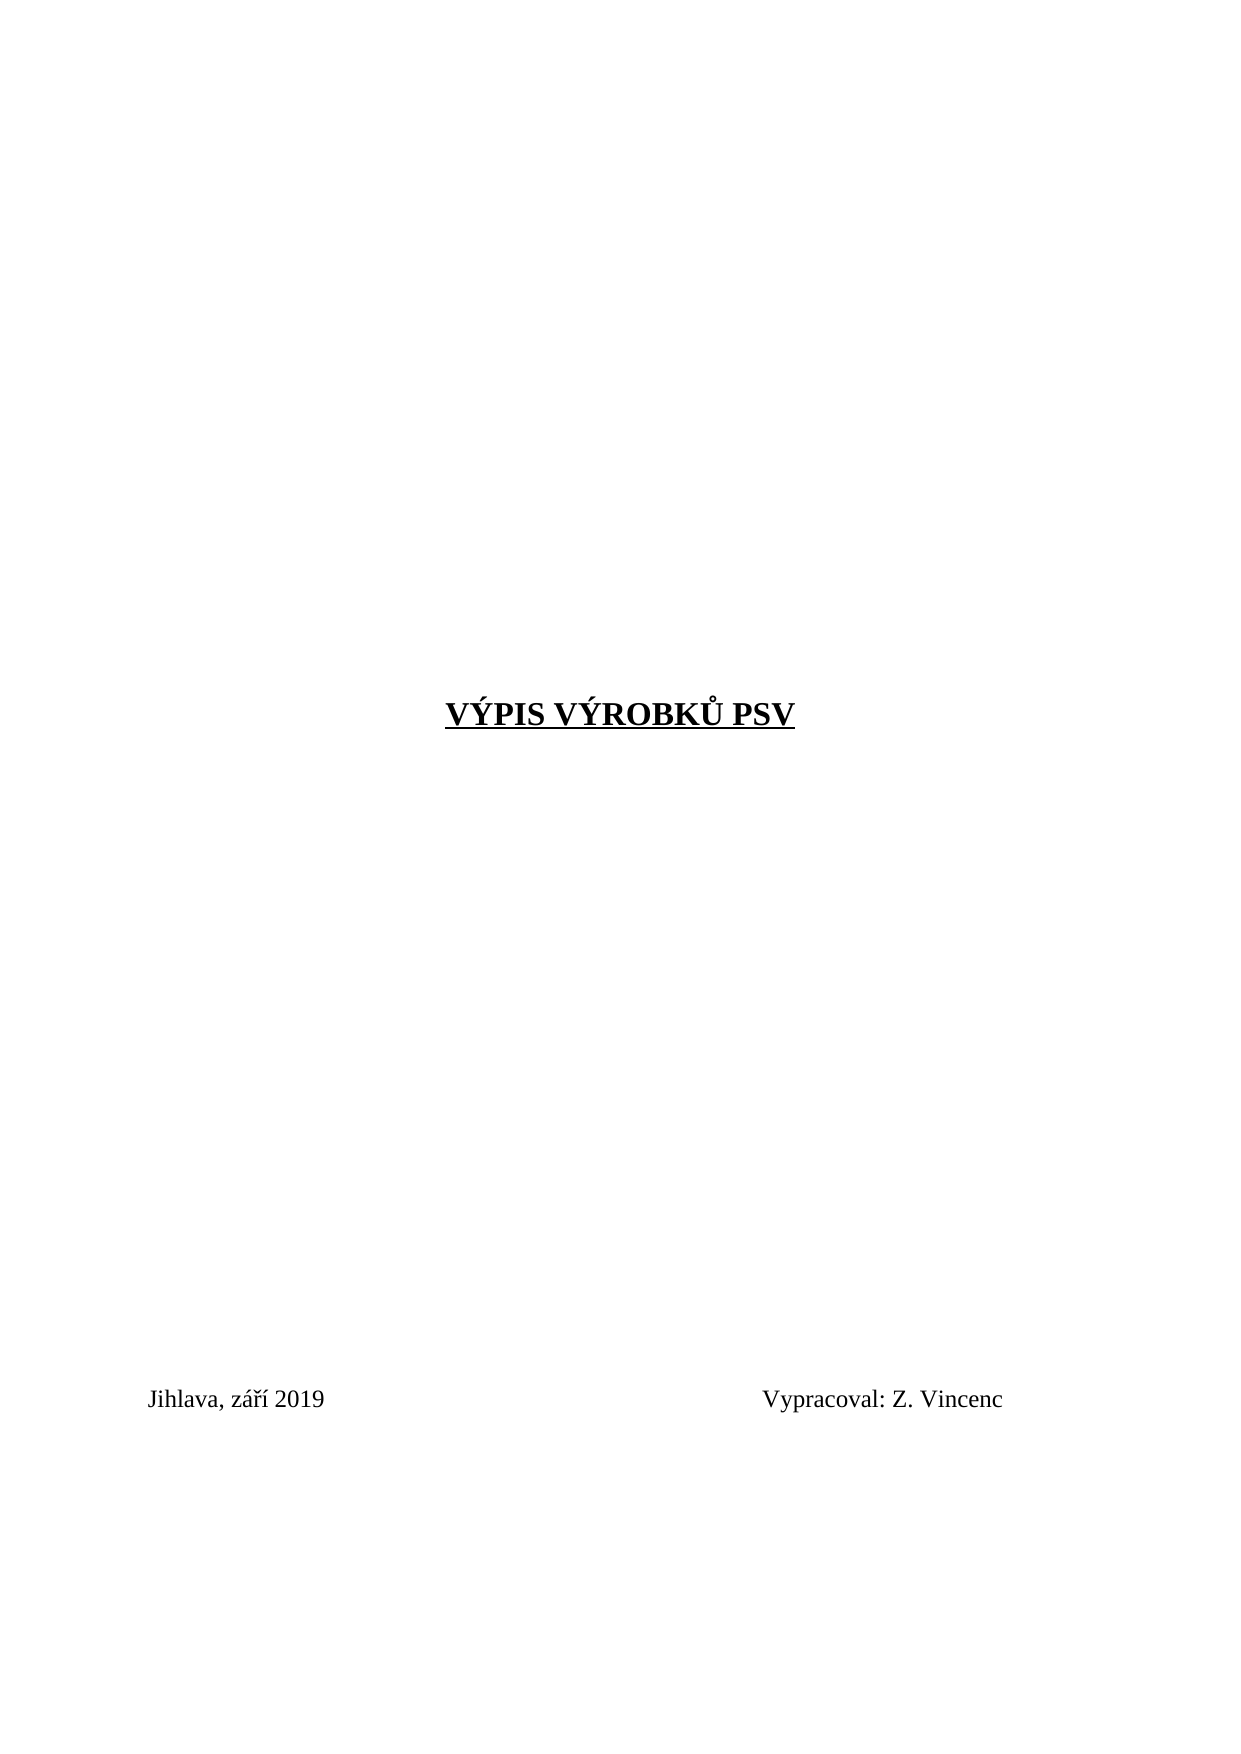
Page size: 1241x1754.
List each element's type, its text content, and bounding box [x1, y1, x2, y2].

text VÝPIS VÝROBKŮ PSV [148, 694, 1093, 732]
text Jihlava, září 2019 Vypracoval: Z. Vincenc [148, 1384, 1093, 1413]
